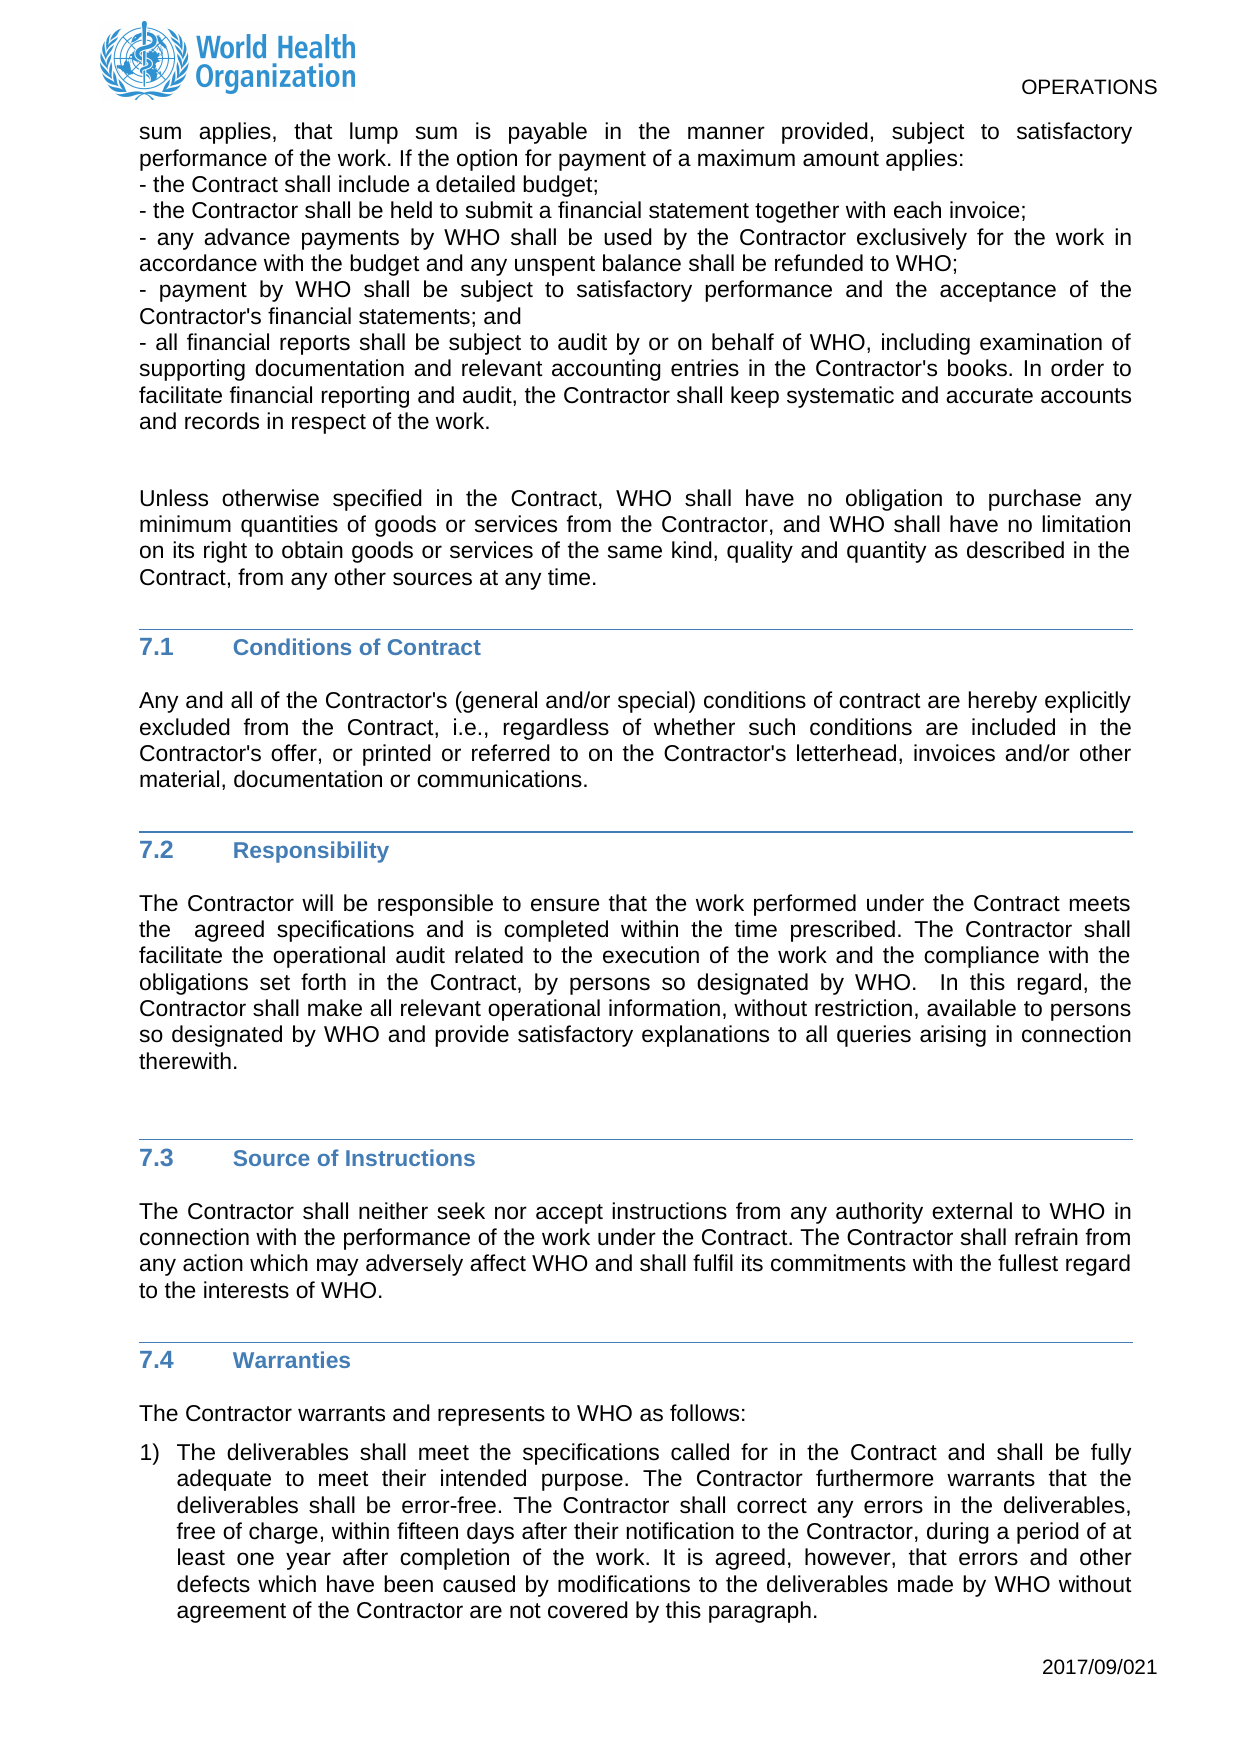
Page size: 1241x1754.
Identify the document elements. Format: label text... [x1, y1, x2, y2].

text - the Contractor shall be held to submit a financial statement together with each invoice; [139, 197, 1133, 223]
text Unless otherwise specified in the Contract, WHO shall have no obligation to purchase any minimum quantities of goods or services from the Contractor, and WHO shall have no limitation on its right to obtain goods or services of the same kind, quality and quantity as described in the Contract, from any other sources at any time. [139, 485, 1133, 590]
picture [100, 21, 355, 100]
text - any advance payments by WHO shall be used by the Contractor exclusively for the work in accordance with the budget and any unspent balance shall be refunded to WHO; [139, 223, 1133, 276]
subtitle Source of Instructions [139, 1140, 1133, 1171]
text The Contractor warrants and represents to WHO as follows: [139, 1400, 1133, 1426]
text - the Contract shall include a detailed budget; [139, 171, 1133, 197]
subtitle Responsibility [139, 833, 1133, 863]
subtitle Warranties [139, 1343, 1133, 1374]
text The Contractor will be responsible to ensure that the work performed under the Contract meets the agreed specifications and is completed within the time prescribed. The Contractor shall facilitate the operational audit related to the execution of the work and the compliance with the obligations set forth in the Contract, by persons so designated by WHO. In this regard, the Contractor shall make all relevant operational information, without restriction, available to persons so designated by WHO and provide satisfactory explanations to all queries arising in connection therewith. [139, 890, 1133, 1074]
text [139, 118, 1133, 171]
list The deliverables shall meet the specifications called for in the Contract and shall be fully adequate to meet their intended purpose. The Contractor furthermore warrants that the deliverables shall be error-free. The Contractor shall correct any errors in the deliverables, free of charge, within fifteen days after their notification to the Contractor, during a period of at least one year after completion of the work. It is agreed, however, that errors and other defects which have been caused by modifications to the deliverables made by WHO without agreement of the Contractor are not covered by this paragraph. [139, 1439, 1133, 1623]
text - all financial reports shall be subject to audit by or on behalf of WHO, including examination of supporting documentation and relevant accounting entries in the Contractor's books. In order to facilitate financial reporting and audit, the Contractor shall keep systematic and accurate accounts and records in respect of the work. [139, 329, 1133, 434]
text Any and all of the Contractor's (general and/or special) conditions of contract are hereby explicitly excluded from the Contract, i.e., regardless of whether such conditions are included in the Contractor's offer, or printed or referred to on the Contractor's letterhead, invoices and/or other material, documentation or communications. [139, 687, 1133, 793]
text - payment by WHO shall be subject to satisfactory performance and the acceptance of the Contractor's financial statements; and [139, 276, 1133, 329]
subtitle Conditions of Contract [139, 630, 1133, 661]
text The Contractor shall neither seek nor accept instructions from any authority external to WHO in connection with the performance of the work under the Contract. The Contractor shall refrain from any action which may adversely affect WHO and shall fulfil its commitments with the fullest regard to the interests of WHO. [139, 1198, 1133, 1303]
